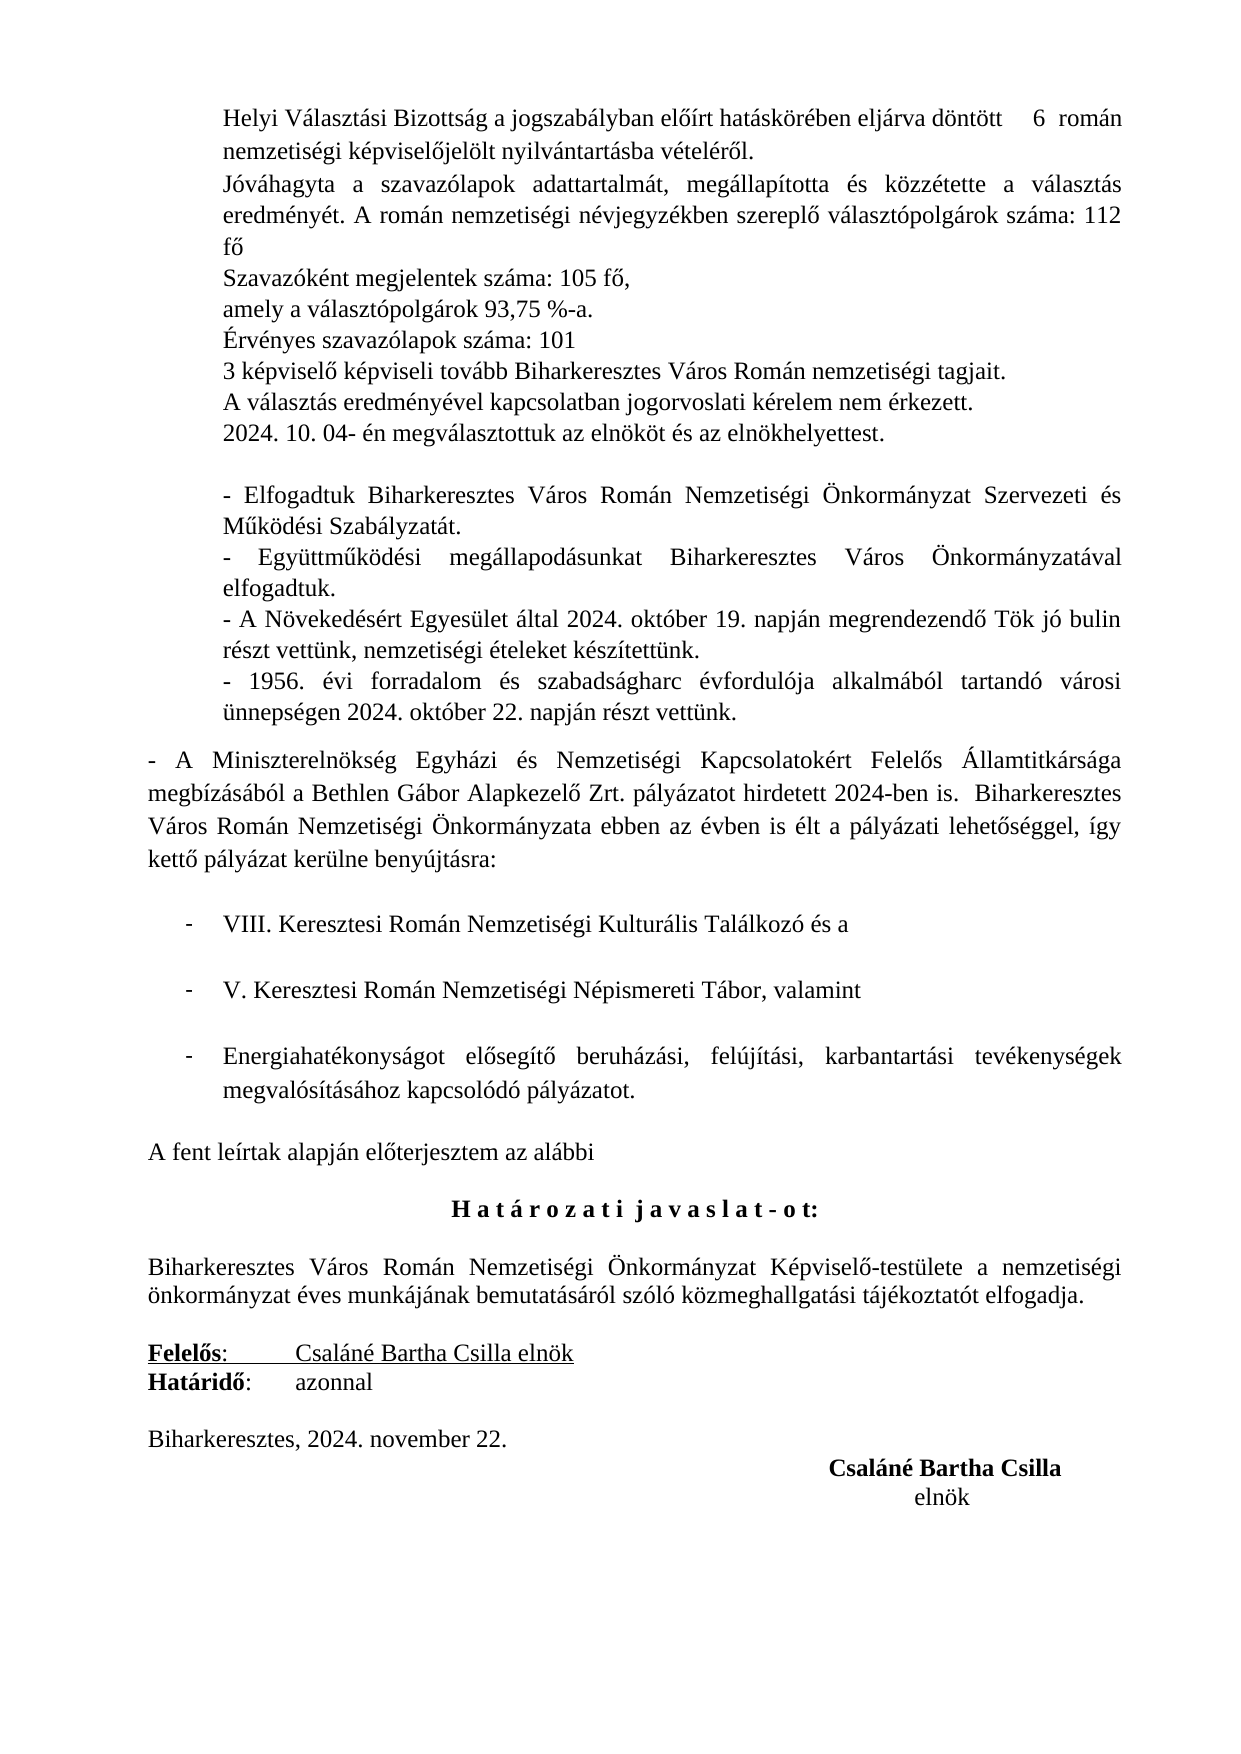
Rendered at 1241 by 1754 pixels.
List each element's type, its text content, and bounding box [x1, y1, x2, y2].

list - Együttműködési megállapodásunkat Biharkeresztes Város Önkormányzatával elfogadtuk. [223, 542, 1122, 602]
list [185, 103, 1122, 165]
list 3 képviselő képviseli tovább Biharkeresztes Város Román nemzetiségi tagjait. [223, 356, 1122, 384]
list - A Növekedésért Egyesület által 2024. október 19. napján megrendezendő Tök jó bulin részt vettünk, nemzetiségi ételeket készítettünk. [223, 604, 1122, 664]
list amely a választópolgárok 93,75 %-a. [223, 294, 1122, 322]
text Határidő: azonnal [148, 1367, 1122, 1395]
list 2024. 10. 04- én megválasztottuk az elnököt és az elnökhelyettest. [223, 418, 1122, 447]
list V. Keresztesi Román Nemzetiségi Népismereti Tábor, valamint [185, 974, 1122, 1004]
text - A Miniszterelnökség Egyházi és Nemzetiségi Kapcsolatokért Felelős Államtitkársága megbízásából a Bethlen Gábor Alapkezelő Zrt. pályázatot hirdetett 2024-ben is. Biharkeresztes Város Román Nemzetiségi Önkormányzata ebben az évben is élt a pályázati lehetőséggel, így kettő pályázat kerülne benyújtásra: [148, 745, 1122, 873]
list Energiahatékonyságot elősegítő beruházási, felújítási, karbantartási tevékenységek megvalósításához kapcsolódó pályázatot. [185, 1040, 1122, 1104]
list Szavazóként megjelentek száma: 105 fő, [223, 263, 1122, 291]
text Felelős: Csaláné Bartha Csilla elnök [148, 1338, 1122, 1367]
list Jóváhagyta a szavazólapok adattartalmát, megállapította és közzétette a választás eredményét. A román nemzetiségi névjegyzékben szereplő választópolgárok száma: 112 fő [223, 169, 1122, 260]
text Biharkeresztes Város Román Nemzetiségi Önkormányzat Képviselő-testülete a nemzetiségi önkormányzat éves munkájának bemutatásáról szóló közmeghallgatási tájékoztatót elfogadja. [148, 1252, 1122, 1309]
list - Elfogadtuk Biharkeresztes Város Román Nemzetiségi Önkormányzat Szervezeti és Működési Szabályzatát. [223, 480, 1122, 540]
text Biharkeresztes, 2024. november 22. [148, 1424, 1122, 1453]
text Csaláné Bartha Csilla elnök [148, 1453, 1122, 1510]
subtitle H a t á r o z a t i j a v a s l a t - o t: [148, 1194, 1122, 1223]
list - 1956. évi forradalom és szabadságharc évfordulója alkalmából tartandó városi ünnepségen 2024. október 22. napján részt vettünk. [223, 666, 1122, 726]
list VIII. Keresztesi Román Nemzetiségi Kulturális Találkozó és a [185, 908, 1122, 938]
list Érvényes szavazólapok száma: 101 [223, 325, 1122, 353]
list A választás eredményével kapcsolatban jogorvoslati kérelem nem érkezett. [223, 387, 1122, 416]
subtitle A fent leírtak alapján előterjesztem az alábbi [148, 1137, 1122, 1165]
